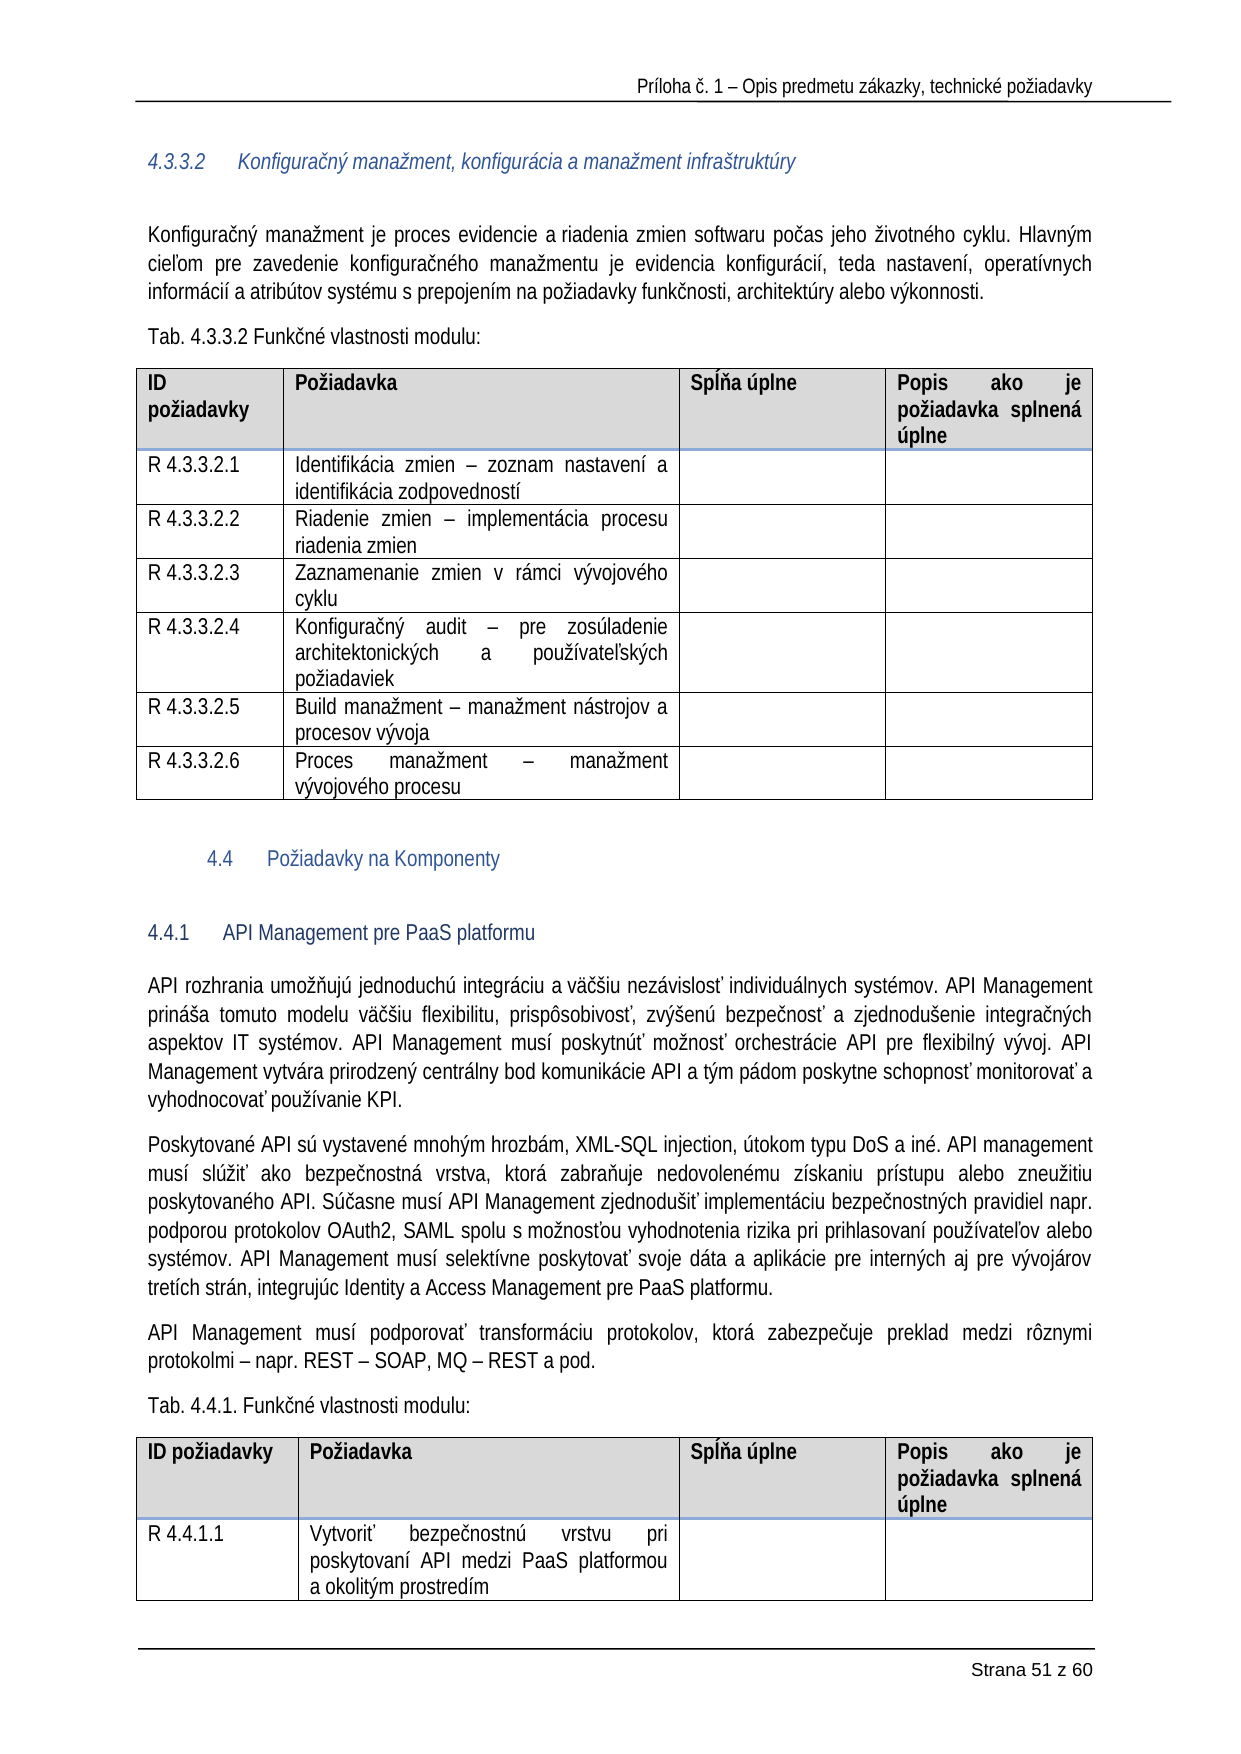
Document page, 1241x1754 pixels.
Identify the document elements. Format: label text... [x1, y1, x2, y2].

table_cell [680, 559, 885, 612]
table_cell Vytvoriť bezpečnostnú vrstvu pri poskytovaní API medzi PaaS platformou a okolitým prostredím [299, 1520, 679, 1599]
table_cell Konfiguračný audit – pre zosúladenie architektonických a používateľských požiadaviek [284, 613, 679, 692]
table_cell Identifikácia zmien – zoznam nastavení a identifikácia zodpovedností [284, 451, 679, 504]
table_cell Riadenie zmien – implementácia procesu riadenia zmien [284, 505, 679, 558]
table_header Popis ako je požiadavka splnená úplne [886, 369, 1092, 448]
table_cell Build manažment – manažment nástrojov a procesov vývoja [284, 693, 679, 746]
table_cell [680, 747, 885, 799]
text Poskytované API sú vystavené mnohým hrozbám, XML-SQL injection, útokom typu DoS a iné. API management musí slúžiť ako bezpečnostná vrstva, ktorá zabraňuje nedovolenému získaniu prístupu alebo zneužitiu poskytovaného API. Súčasne musí API Management zjednodušiť implementáciu bezpečnostných pravidiel napr. podporou protokolov OAuth2, SAML spolu s možnosťou vyhodnotenia rizika pri prihlasovaní používateľov alebo systémov. API Management musí selektívne poskytovať svoje dáta a aplikácie pre interných aj pre vývojárov tretích strán, integrujúc Identity a Access Management pre PaaS platformu. [148, 1131, 1093, 1300]
table_cell [680, 451, 885, 504]
table_cell R 4.3.3.2.5 [137, 693, 283, 746]
table_cell [886, 505, 1092, 558]
table_cell [886, 747, 1092, 799]
table_cell [886, 693, 1092, 746]
table_header Spĺňa úplne [680, 369, 885, 448]
text API rozhrania umožňujú jednoduchú integráciu a väčšiu nezávislosť individuálnych systémov. API Management prináša tomuto modelu väčšiu flexibilitu, prispôsobivosť, zvýšenú bezpečnosť a zjednodušenie integračných aspektov IT systémov. API Management musí poskytnúť možnosť orchestrácie API pre flexibilný vývoj. API Management vytvára prirodzený centrálny bod komunikácie API a tým pádom poskytne schopnosť monitorovať a vyhodnocovať používanie KPI. [148, 972, 1093, 1112]
subtitle Konfiguračný manažment, konfigurácia a manažment infraštruktúry [148, 148, 1093, 174]
table_cell R 4.3.3.2.2 [137, 505, 283, 558]
table_cell Zaznamenanie zmien v rámci vývojového cyklu [284, 559, 679, 612]
table_cell [886, 613, 1092, 692]
table_cell [680, 505, 885, 558]
table_cell R 4.3.3.2.3 [137, 559, 283, 612]
table_header Požiadavka [284, 369, 679, 448]
table_cell Proces manažment – manažment vývojového procesu [284, 747, 679, 799]
table_header Spĺňa úplne [680, 1438, 885, 1517]
table_cell [680, 693, 885, 746]
table_cell [680, 1520, 885, 1599]
text Tab. 4.4.1. Funkčné vlastnosti modulu: [148, 1392, 1093, 1418]
table_cell [886, 559, 1092, 612]
table_cell R 4.4.1.1 [137, 1520, 298, 1599]
subtitle Požiadavky na Komponenty [207, 845, 1093, 872]
table_cell R 4.3.3.2.4 [137, 613, 283, 692]
text Konfiguračný manažment je proces evidencie a riadenia zmien softwaru počas jeho životného cyklu. Hlavným cieľom pre zavedenie konfiguračného manažmentu je evidencia konfigurácií, teda nastavení, operatívnych informácií a atribútov systému s prepojením na požiadavky funkčnosti, architektúry alebo výkonnosti. [148, 221, 1093, 304]
table_header Popis ako je požiadavka splnená úplne [886, 1438, 1092, 1517]
table_cell [886, 1520, 1092, 1599]
table_cell R 4.3.3.2.6 [137, 747, 283, 799]
table_header ID požiadavky [137, 1438, 298, 1517]
subtitle API Management pre PaaS platformu [148, 919, 1093, 945]
table_cell R 4.3.3.2.1 [137, 451, 283, 504]
text Tab. 4.3.3.2 Funkčné vlastnosti modulu: [148, 323, 1093, 349]
table_cell [680, 613, 885, 692]
table_header ID požiadavky [137, 369, 283, 448]
table_header Požiadavka [299, 1438, 679, 1517]
table_cell [886, 451, 1092, 504]
text API Management musí podporovať transformáciu protokolov, ktorá zabezpečuje preklad medzi rôznymi protokolmi – napr. REST – SOAP, MQ – REST a pod. [148, 1318, 1093, 1373]
